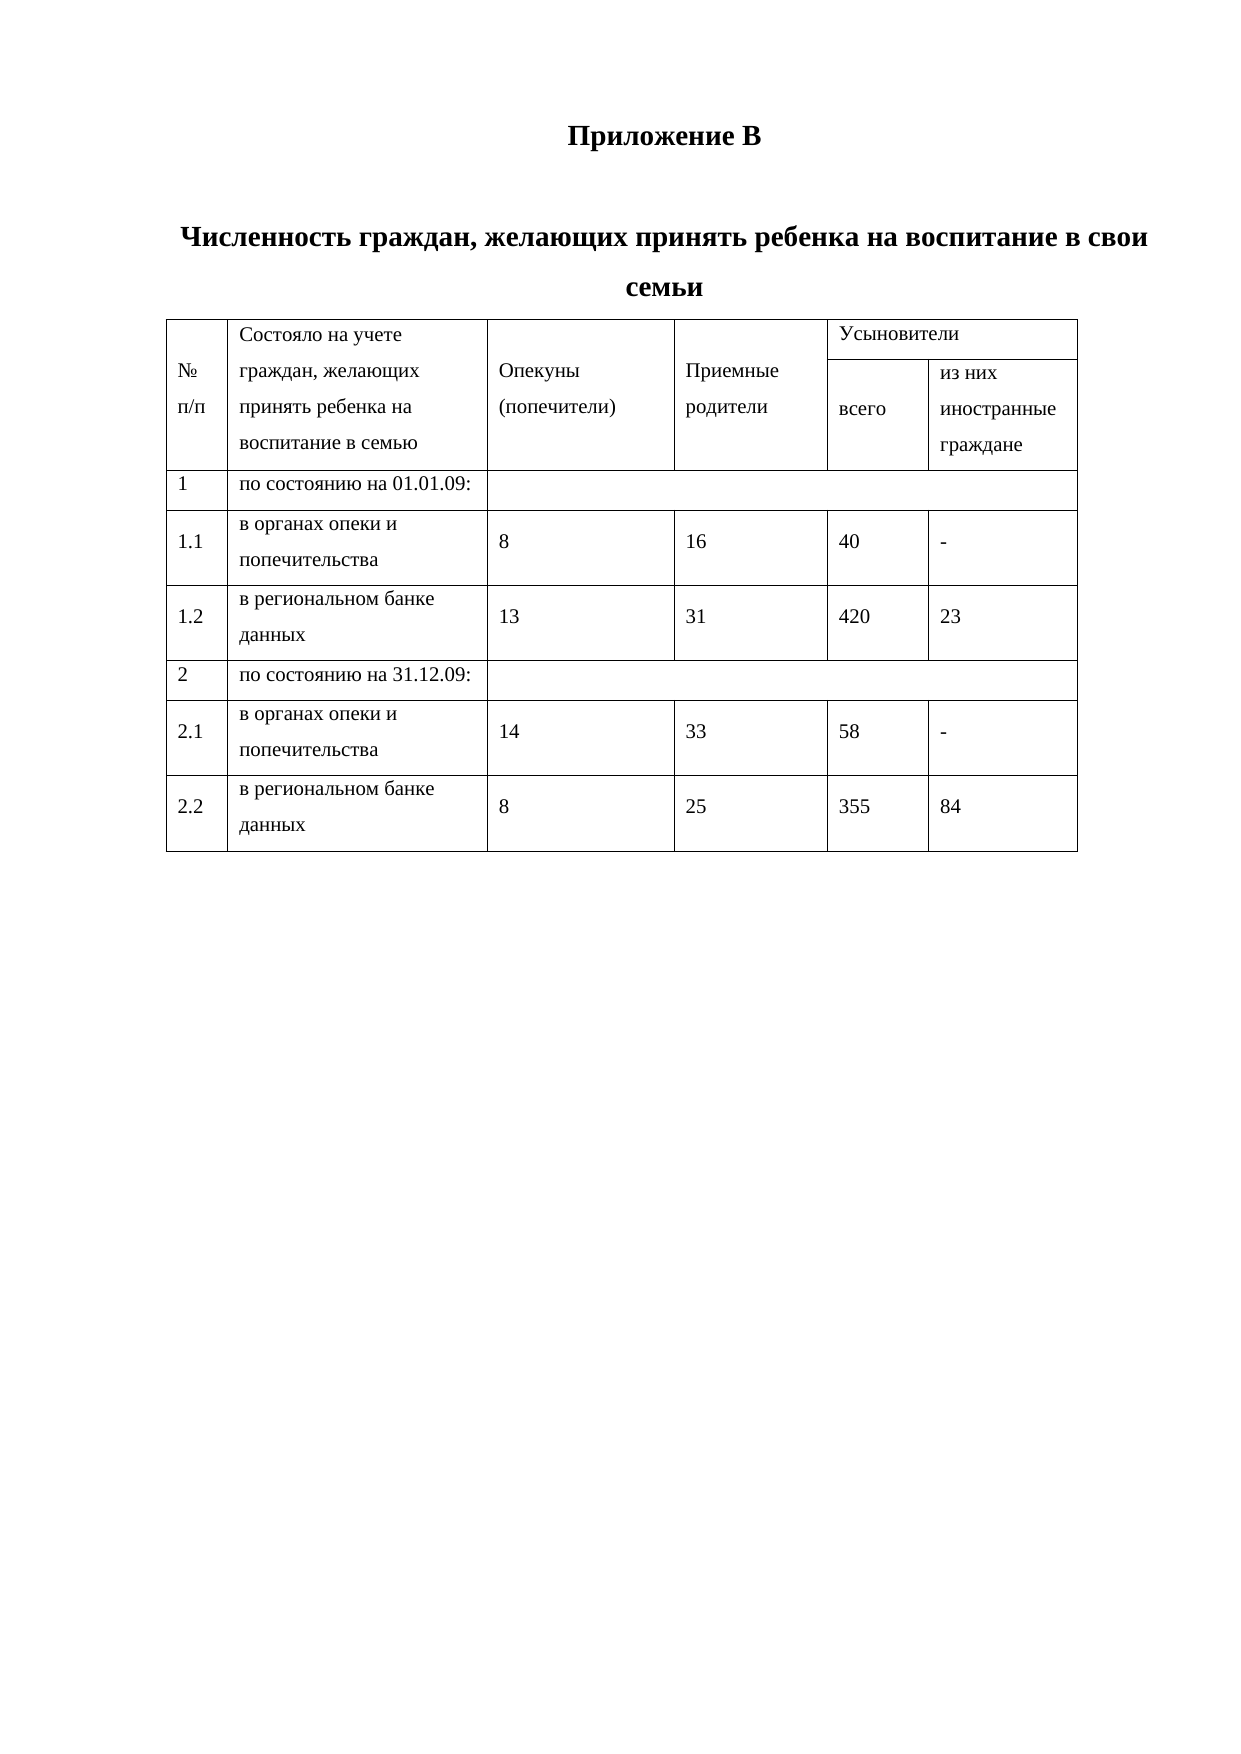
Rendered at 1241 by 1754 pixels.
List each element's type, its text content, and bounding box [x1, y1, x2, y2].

table_cell - [929, 511, 1077, 585]
table_cell - [929, 701, 1077, 775]
table_cell 2 [167, 661, 227, 700]
table_cell 33 [675, 701, 827, 775]
table_cell 1.2 [167, 586, 227, 660]
table_cell всего [828, 360, 928, 470]
table_cell [488, 661, 1077, 700]
table_cell 13 [488, 586, 674, 660]
table_cell в органах опеки и попечительства [228, 511, 487, 585]
table_cell по состоянию на 01.01.09: [228, 471, 487, 509]
table_cell 40 [828, 511, 928, 585]
table_header Приемные родители [675, 320, 827, 470]
table_cell 14 [488, 701, 674, 775]
table_cell по состоянию на 31.12.09: [228, 661, 487, 700]
table_header Усыновители [828, 320, 1077, 359]
table_cell 2.2 [167, 776, 227, 851]
table_cell 58 [828, 701, 928, 775]
table_cell в региональном банке данных [228, 776, 487, 851]
table_header № п/п [167, 320, 227, 470]
text Приложение В [177, 118, 1152, 152]
table_cell 25 [675, 776, 827, 851]
table_cell 1 [167, 471, 227, 509]
table_cell в органах опеки и попечительства [228, 701, 487, 775]
table_cell 23 [929, 586, 1077, 660]
table_cell 2.1 [167, 701, 227, 775]
table_cell 31 [675, 586, 827, 660]
table_cell 355 [828, 776, 928, 851]
table_cell 1.1 [167, 511, 227, 585]
table_cell [488, 471, 1077, 509]
table_cell из них иностранные граждане [929, 360, 1077, 470]
table_cell 8 [488, 776, 674, 851]
table_header Состояло на учете граждан, желающих принять ребенка на воспитание в семью [228, 320, 487, 470]
text Численность граждан, желающих принять ребенка на воспитание в свои семьи [177, 219, 1152, 303]
table_cell 420 [828, 586, 928, 660]
table_cell 8 [488, 511, 674, 585]
table_cell 16 [675, 511, 827, 585]
table_cell в региональном банке данных [228, 586, 487, 660]
table_header Опекуны (попечители) [488, 320, 674, 470]
table_cell 84 [929, 776, 1077, 851]
